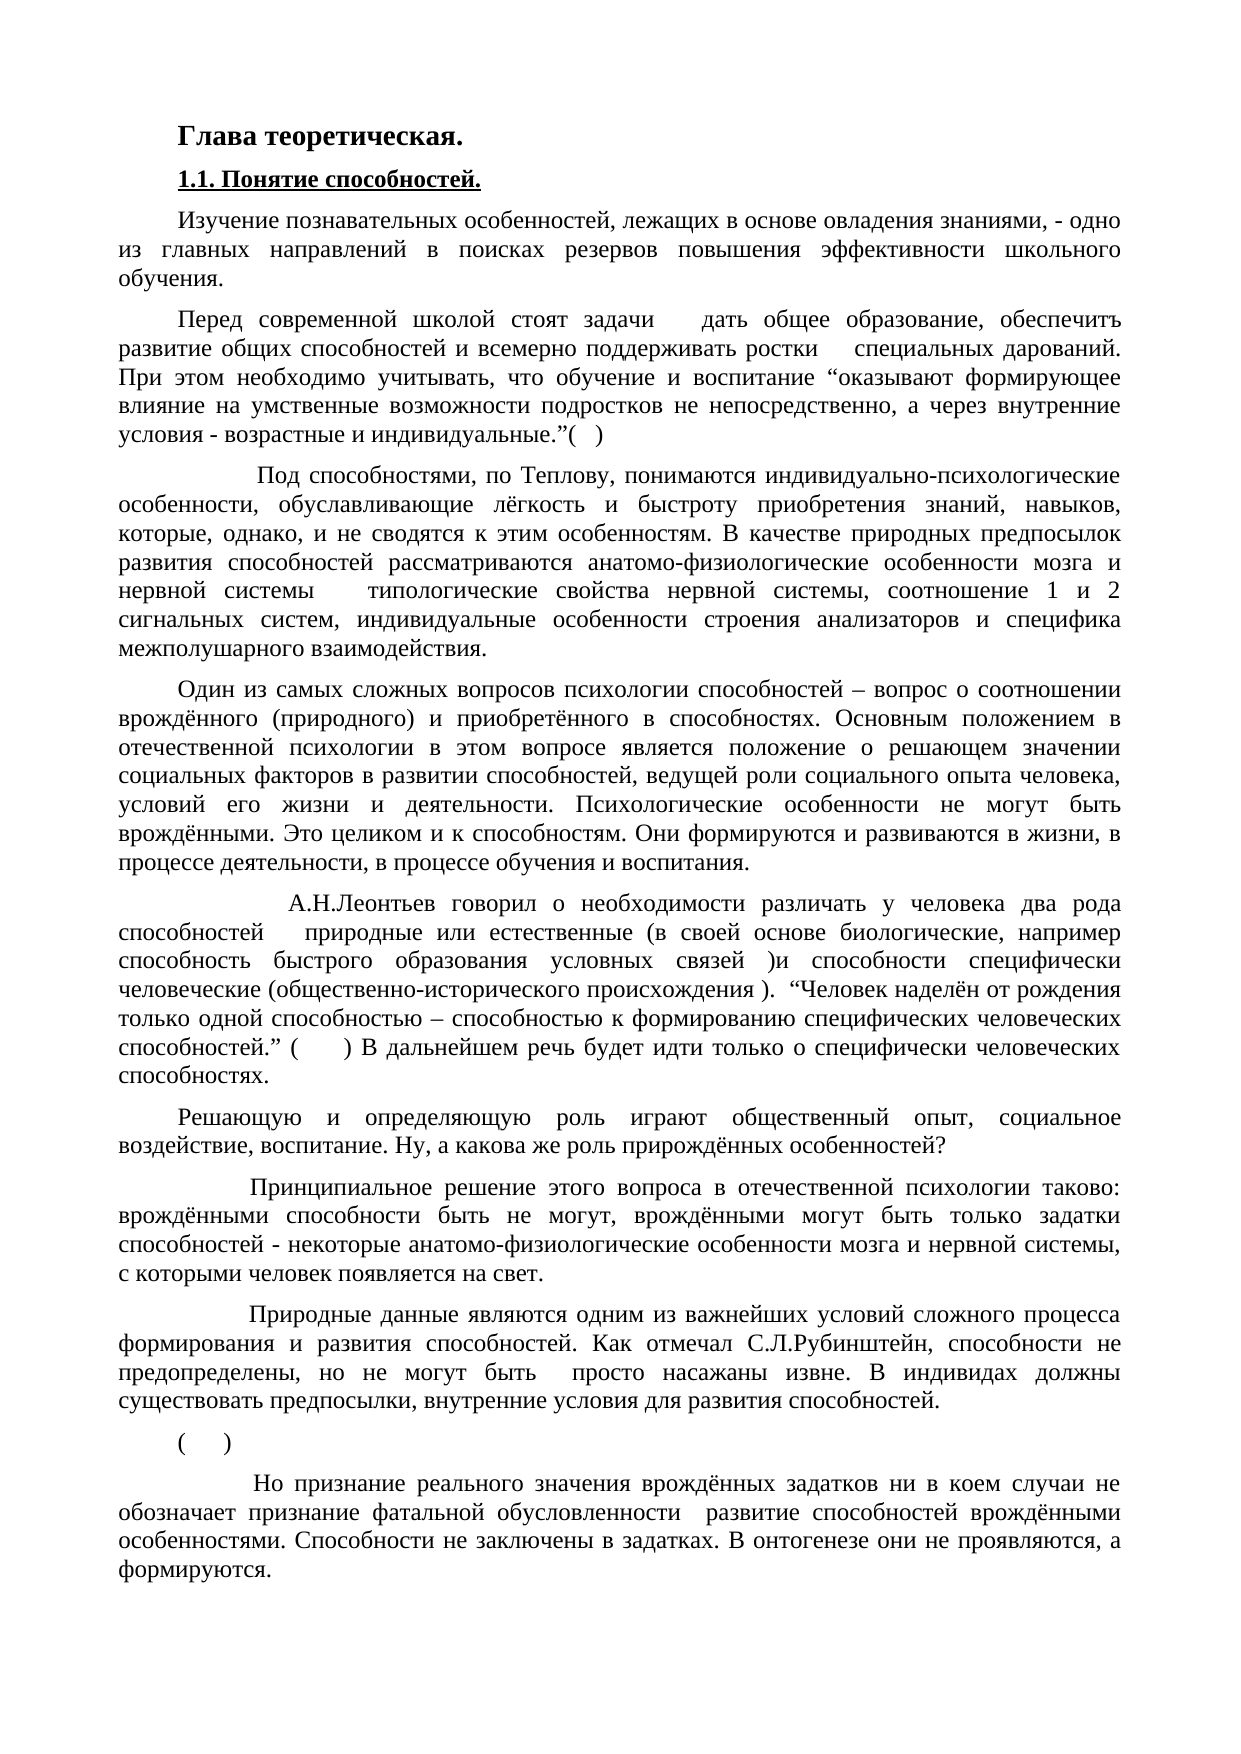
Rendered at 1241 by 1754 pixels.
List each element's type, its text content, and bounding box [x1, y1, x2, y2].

text Под способностями, по Теплову, понимаются индивидуально-психологические особенности, обуславливающие лёгкость и быстроту приобретения знаний, навыков, которые, однако, и не сводятся к этим особенностям. В качестве природных предпосылок развития способностей рассматриваются анатомо-физиологические особенности мозга и нервной системы типологические свойства нервной системы, соотношение 1 и 2 сигнальных систем, индивидуальные особенности строения анализаторов и специфика межполушарного взаимодействия. [118, 460, 1122, 662]
text Решающую и определяющую роль играют общественный опыт, социальное воздействие, воспитание. Ну, а какова же роль прирождённых особенностей? [118, 1102, 1122, 1159]
text Глава теоретическая. [118, 118, 1122, 152]
text 1.1. Понятие способностей. [118, 164, 1122, 193]
text А.Н.Леонтьев говорил о необходимости различать у человека два рода способностей природные или естественные (в своей основе биологические, например способность быстрого образования условных связей )и способности специфически человеческие (общественно-исторического происхождения ). “Человек наделён от рождения только одной способностью – способностью к формированию специфических человеческих способностей.” ( ) В дальнейшем речь будет идти только о специфически человеческих способностях. [118, 888, 1122, 1089]
text Природные данные являются одним из важнейших условий сложного процесса формирования и развития способностей. Как отмечал С.Л.Рубинштейн, способности не предопределены, но не могут быть просто насажаны извне. В индивидах должны существовать предпосылки, внутренние условия для развития способностей. [118, 1299, 1122, 1414]
text Но признание реального значения врождённых задатков ни в коем случаи не обозначает признание фатальной обусловленности развитие способностей врождёнными особенностями. Способности не заключены в задатках. В онтогенезе они не проявляются, а формируются. [118, 1468, 1122, 1583]
text ( ) [118, 1427, 1122, 1455]
text Один из самых сложных вопросов психологии способностей – вопрос о соотношении врождённого (природного) и приобретённого в способностях. Основным положением в отечественной психологии в этом вопросе является положение о решающем значении социальных факторов в развитии способностей, ведущей роли социального опыта человека, условий его жизни и деятельности. Психологические особенности не могут быть врождёнными. Это целиком и к способностям. Они формируются и развиваются в жизни, в процессе деятельности, в процессе обучения и воспитания. [118, 674, 1122, 875]
text Перед современной школой стоят задачи дать общее образование, обеспечитъ развитие общих способностей и всемерно поддерживать ростки специальных дарований. При этом необходимо учитывать, что обучение и воспитание “оказывают формирующее влияние на умственные возможности подростков не непосредственно, а через внутренние условия - возрастные и индивидуальные.”( ) [118, 304, 1122, 448]
text Изучение познавательных особенностей, лежащих в основе овладения знаниями, - одно из главных направлений в поисках резервов повышения эффективности школьного обучения. [118, 205, 1122, 292]
text Принципиальное решение этого вопроса в отечественной психологии таково: врождёнными способности быть не могут, врождёнными могут быть только задатки способностей - некоторые анатомо-физиологические особенности мозга и нервной системы, с которыми человек появляется на свет. [118, 1172, 1122, 1287]
